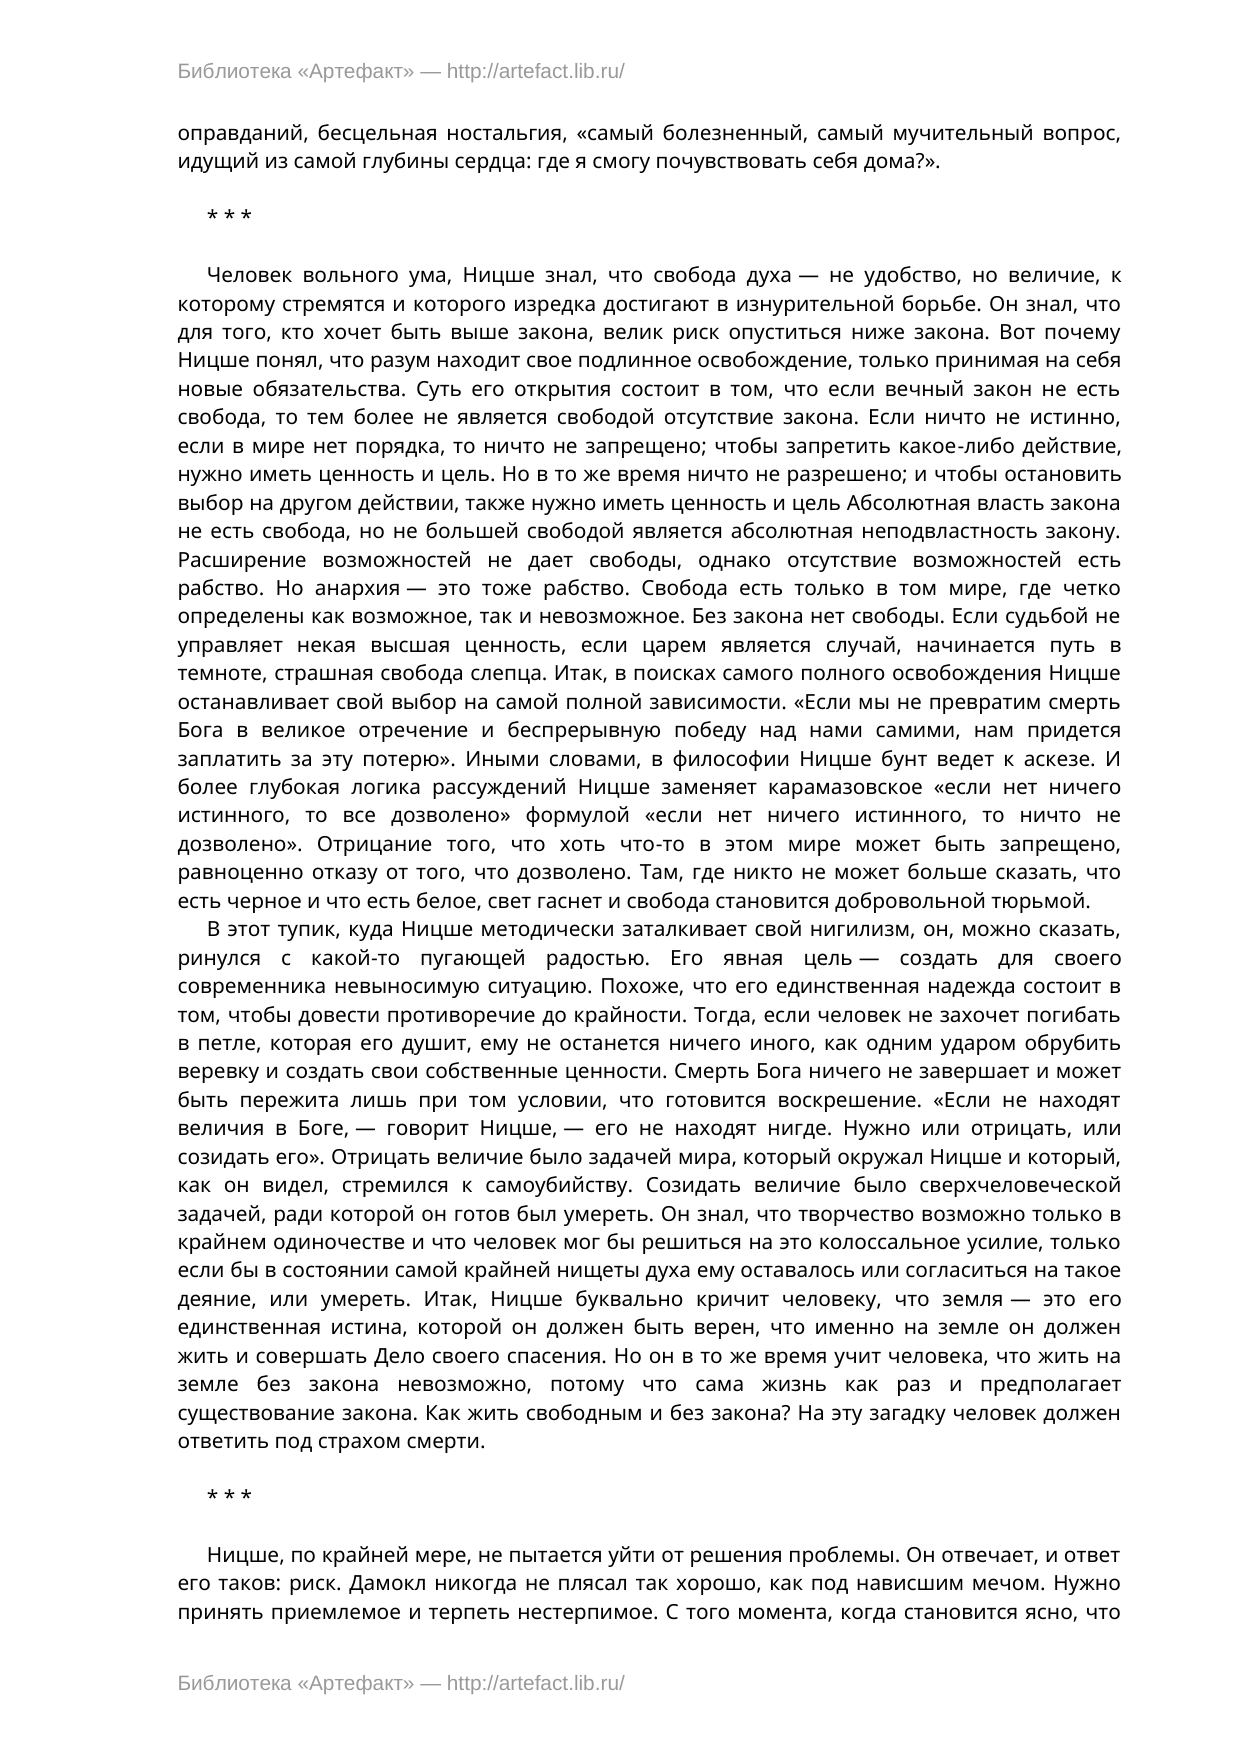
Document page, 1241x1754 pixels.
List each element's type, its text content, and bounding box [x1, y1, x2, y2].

subtitle * * * [177, 1483, 1122, 1512]
subtitle * * * [177, 203, 1122, 232]
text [177, 118, 1122, 175]
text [177, 1540, 1122, 1625]
text В этот тупик, куда Ницше методически заталкивает свой нигилизм, он, можно сказать, ринулся с какой-то пугающей радостью. Его явная цель — создать для своего современника невыносимую ситуацию. Похоже, что его единственная надежда состоит в том, чтобы довести противоречие до крайности. Тогда, если человек не захочет погибать в петле, которая его душит, ему не останется ничего иного, как одним ударом обрубить веревку и создать свои собственные ценности. Смерть Бога ничего не завершает и может быть пережита лишь при том условии, что готовится воскрешение. «Если не находят величия в Боге, — говорит Ницше, — его не находят нигде. Нужно или отрицать, или созидать его». Отрицать величие было задачей мира, который окружал Ницше и который, как он видел, стремился к самоубийству. Созидать величие было сверхчеловеческой задачей, ради которой он готов был умереть. Он знал, что творчество возможно только в крайнем одиночестве и что человек мог бы решиться на это колоссальное усилие, только если бы в состоянии самой крайней нищеты духа ему оставалось или согласиться на такое деяние, или умереть. Итак, Ницше буквально кричит человеку, что земля — это его единственная истина, которой он должен быть верен, что именно на земле он должен жить и совершать Дело своего спасения. Но он в то же время учит человека, что жить на земле без закона невозможно, потому что сама жизнь как раз и предполагает существование закона. Как жить свободным и без закона? На эту загадку человек должен ответить под страхом смерти. [177, 914, 1122, 1455]
text Человек вольного ума, Ницше знал, что свобода духа — не удобство, но величие, к которому стремятся и которого изредка достигают в изнурительной борьбе. Он знал, что для того, кто хочет быть выше закона, велик риск опуститься ниже закона. Вот почему Ницше понял, что разум находит свое подлинное освобождение, только принимая на себя новые обязательства. Суть его открытия состоит в том, что если вечный закон не есть свобода, то тем более не является свободой отсутствие закона. Если ничто не истинно, если в мире нет порядка, то ничто не запрещено; чтобы запретить какое-либо действие, нужно иметь ценность и цель. Но в то же время ничто не разрешено; и чтобы остановить выбор на другом действии, также нужно иметь ценность и цель Абсолютная власть закона не есть свобода, но не большей свободой является абсолютная неподвластность закону. Расширение возможностей не дает свободы, однако отсутствие возможностей есть рабство. Но анархия — это тоже рабство. Свобода есть только в том мире, где четко определены как возможное, так и невозможное. Без закона нет свободы. Если судьбой не управляет некая высшая ценность, если царем является случай, начинается путь в темноте, страшная свобода слепца. Итак, в поисках самого полного освобождения Ницше останавливает свой выбор на самой полной зависимости. «Если мы не превратим смерть Бога в великое отречение и беспрерывную победу над нами самими, нам придется заплатить за эту потерю». Иными словами, в философии Ницше бунт ведет к аскезе. И более глубокая логика рассуждений Ницше заменяет карамазовское «если нет ничего истинного, то все дозволено» формулой «если нет ничего истинного, то ничто не дозволено». Отрицание того, что хоть что-то в этом мире может быть запрещено, равноценно отказу от того, что дозволено. Там, где никто не может больше сказать, что есть черное и что есть белое, свет гаснет и свобода становится добровольной тюрьмой. [177, 260, 1122, 914]
